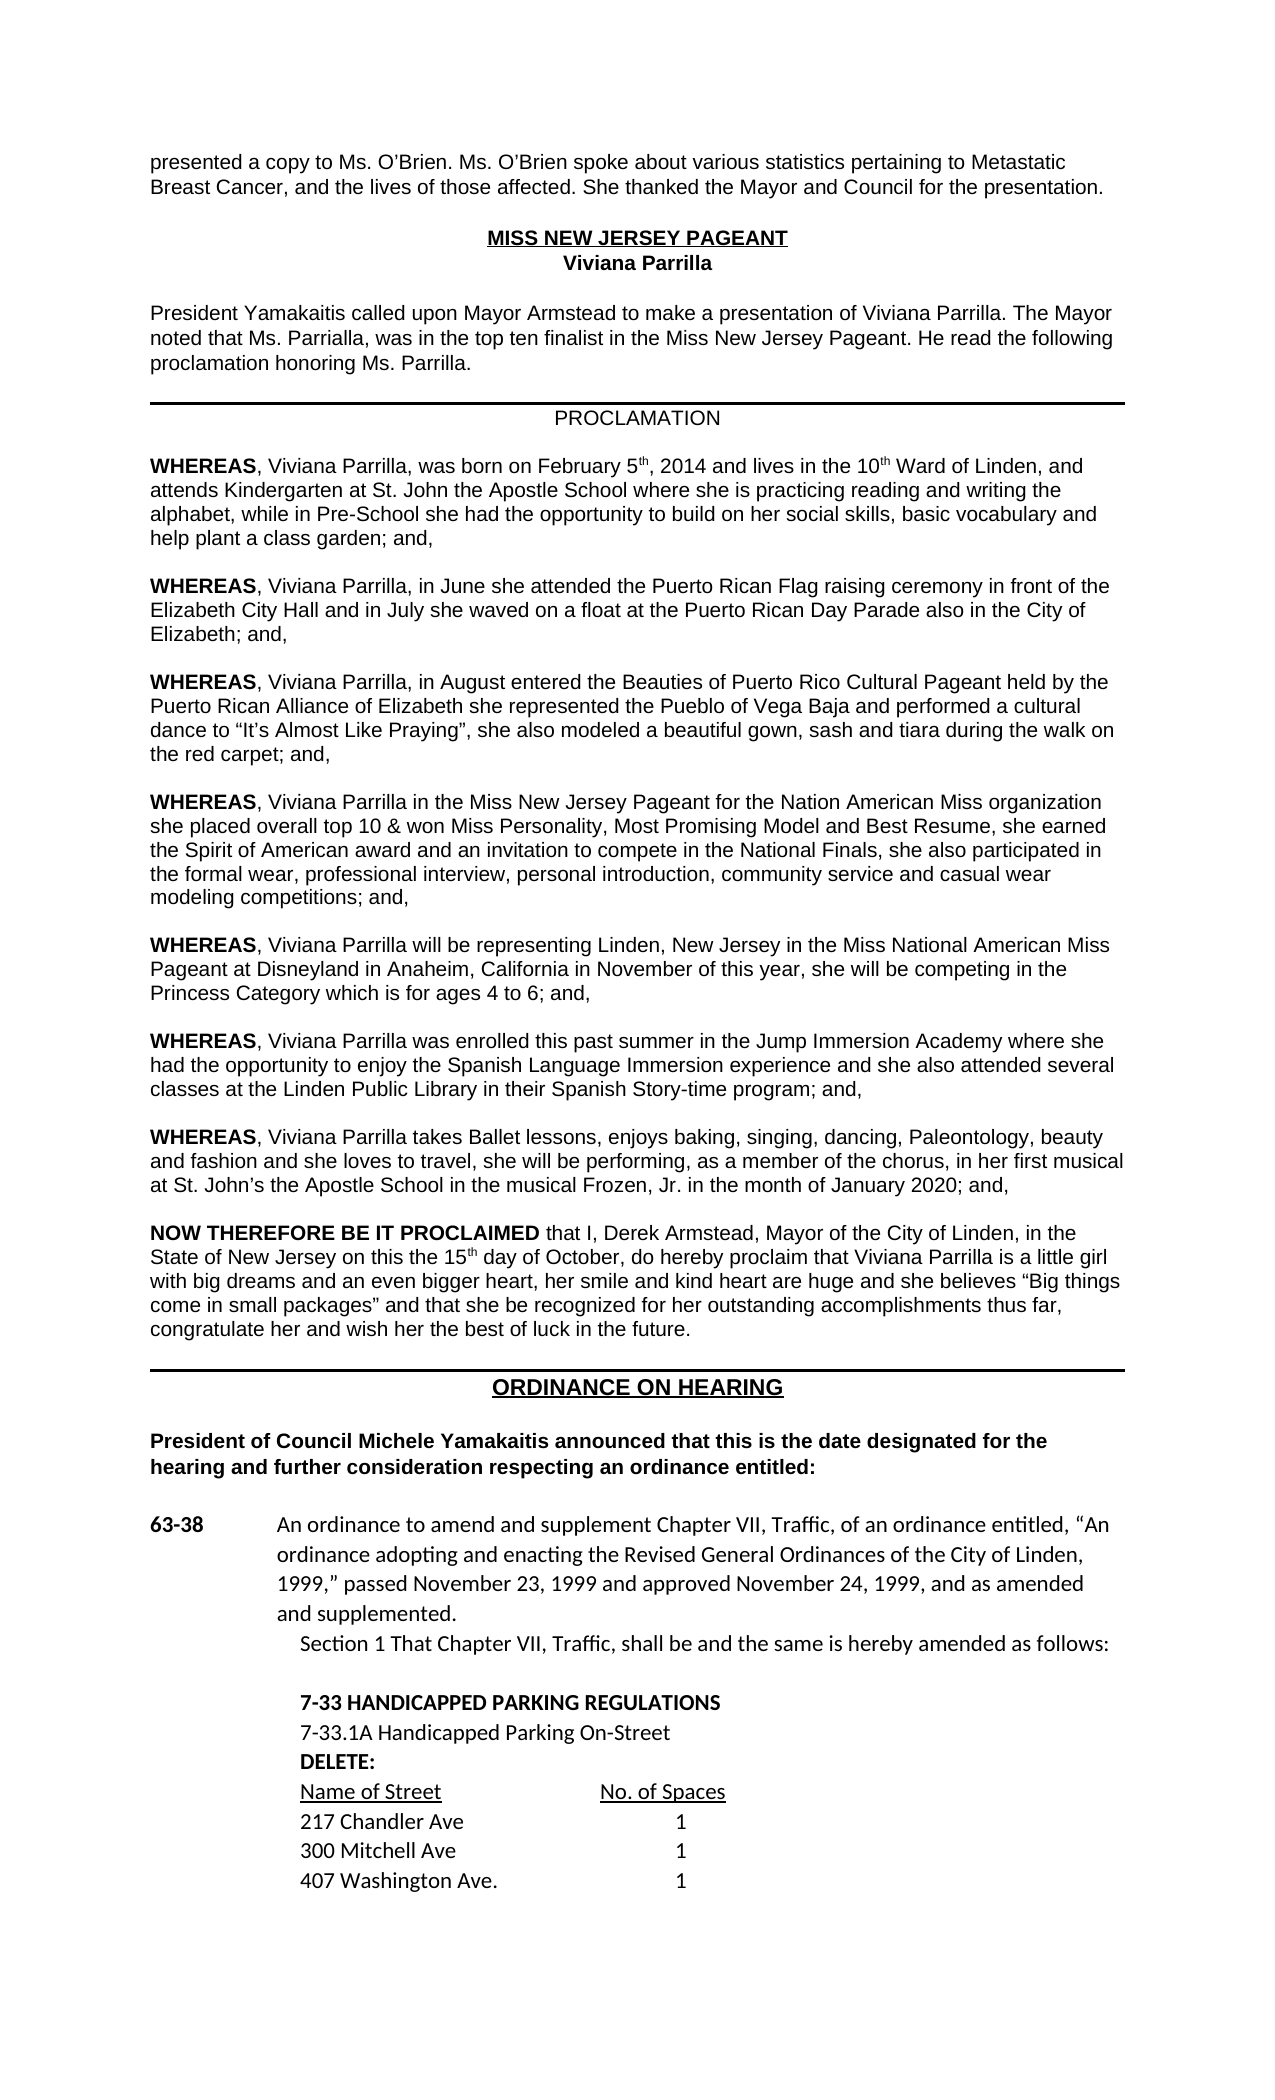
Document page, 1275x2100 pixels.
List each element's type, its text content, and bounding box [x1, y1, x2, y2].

text WHEREAS, Viviana Parrilla, was born on February 5th, 2014 and lives in the 10th Ward of Linden, and attends Kindergarten at St. John the Apostle School where she is practicing reading and writing the alphabet, while in Pre-School she had the opportunity to build on her social skills, basic vocabulary and help plant a class garden; and, [150, 454, 1125, 550]
text President Yamakaitis called upon Mayor Armstead to make a presentation of Viviana Parrilla. The Mayor noted that Ms. Parrialla, was in the top ten finalist in the Miss New Jersey Pageant. He read the following proclamation honoring Ms. Parrilla. [150, 301, 1125, 375]
text WHEREAS, Viviana Parrilla was enrolled this past summer in the Jump Immersion Academy where she had the opportunity to enjoy the Spanish Language Immersion experience and she also attended several classes at the Linden Public Library in their Spanish Story-time program; and, [150, 1029, 1125, 1101]
list 407 Washington Ave. 1 [300, 1866, 1125, 1894]
list Section 1 That Chapter VII, Traffic, shall be and the same is hereby amended as follows: [300, 1629, 1125, 1657]
list An ordinance to amend and supplement Chapter VII, Traffic, of an ordinance entitled, “An ordinance adopting and enacting the Revised General Ordinances of the City of Linden, 1999,” passed November 23, 1999 and approved November 24, 1999, and as amended and supplemented. [150, 1510, 1125, 1627]
list 7-33 HANDICAPPED PARKING REGULATIONS [300, 1688, 1125, 1716]
text Viviana Parrilla [150, 250, 1125, 274]
text PROCLAMATION [150, 406, 1125, 430]
text MISS NEW JERSEY PAGEANT [150, 225, 1125, 249]
text WHEREAS, Viviana Parrilla will be representing Linden, New Jersey in the Miss National American Miss Pageant at Disneyland in Anaheim, California in November of this year, she will be competing in the Princess Category which is for ages 4 to 6; and, [150, 933, 1125, 1005]
text WHEREAS, Viviana Parrilla, in June she attended the Puerto Rican Flag raising ceremony in front of the Elizabeth City Hall and in July she waved on a float at the Puerto Rican Day Parade also in the City of Elizabeth; and, [150, 574, 1125, 646]
list 217 Chandler Ave 1 [300, 1807, 1125, 1835]
text WHEREAS, Viviana Parrilla, in August entered the Beauties of Puerto Rico Cultural Pageant held by the Puerto Rican Alliance of Elizabeth she represented the Pueblo of Vega Baja and performed a cultural dance to “It’s Almost Like Praying”, she also modeled a beautiful gown, sash and tiara during the walk on the red carpet; and, [150, 670, 1125, 766]
list 7-33.1A Handicapped Parking On-Street [300, 1718, 1125, 1746]
list 300 Mitchell Ave 1 [300, 1837, 1125, 1864]
text WHEREAS, Viviana Parrilla takes Ballet lessons, enjoys baking, singing, dancing, Paleontology, beauty and fashion and she loves to travel, she will be performing, as a member of the chorus, in her first musical at St. John’s the Apostle School in the musical Frozen, Jr. in the month of January 2020; and, [150, 1125, 1125, 1197]
list DELETE: [300, 1747, 1125, 1776]
list Name of Street No. of Spaces [300, 1777, 1125, 1805]
text WHEREAS, Viviana Parrilla in the Miss New Jersey Pageant for the Nation American Miss organization she placed overall top 10 & won Miss Personality, Most Promising Model and Best Resume, she earned the Spirit of American award and an invitation to compete in the National Finals, she also participated in the formal wear, professional interview, personal introduction, community service and casual wear modeling competitions; and, [150, 789, 1125, 909]
text NOW THEREFORE BE IT PROCLAIMED that I, Derek Armstead, Mayor of the City of Linden, in the State of New Jersey on this the 15th day of October, do hereby proclaim that Viviana Parrilla is a little girl with big dreams and an even bigger heart, her smile and kind heart are huge and she believes “Big things come in small packages” and that she be recognized for her outstanding accomplishments thus far, congratulate her and wish her the best of luck in the future. [150, 1221, 1125, 1341]
text ORDINANCE ON HEARING [150, 1373, 1125, 1400]
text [150, 150, 1125, 199]
